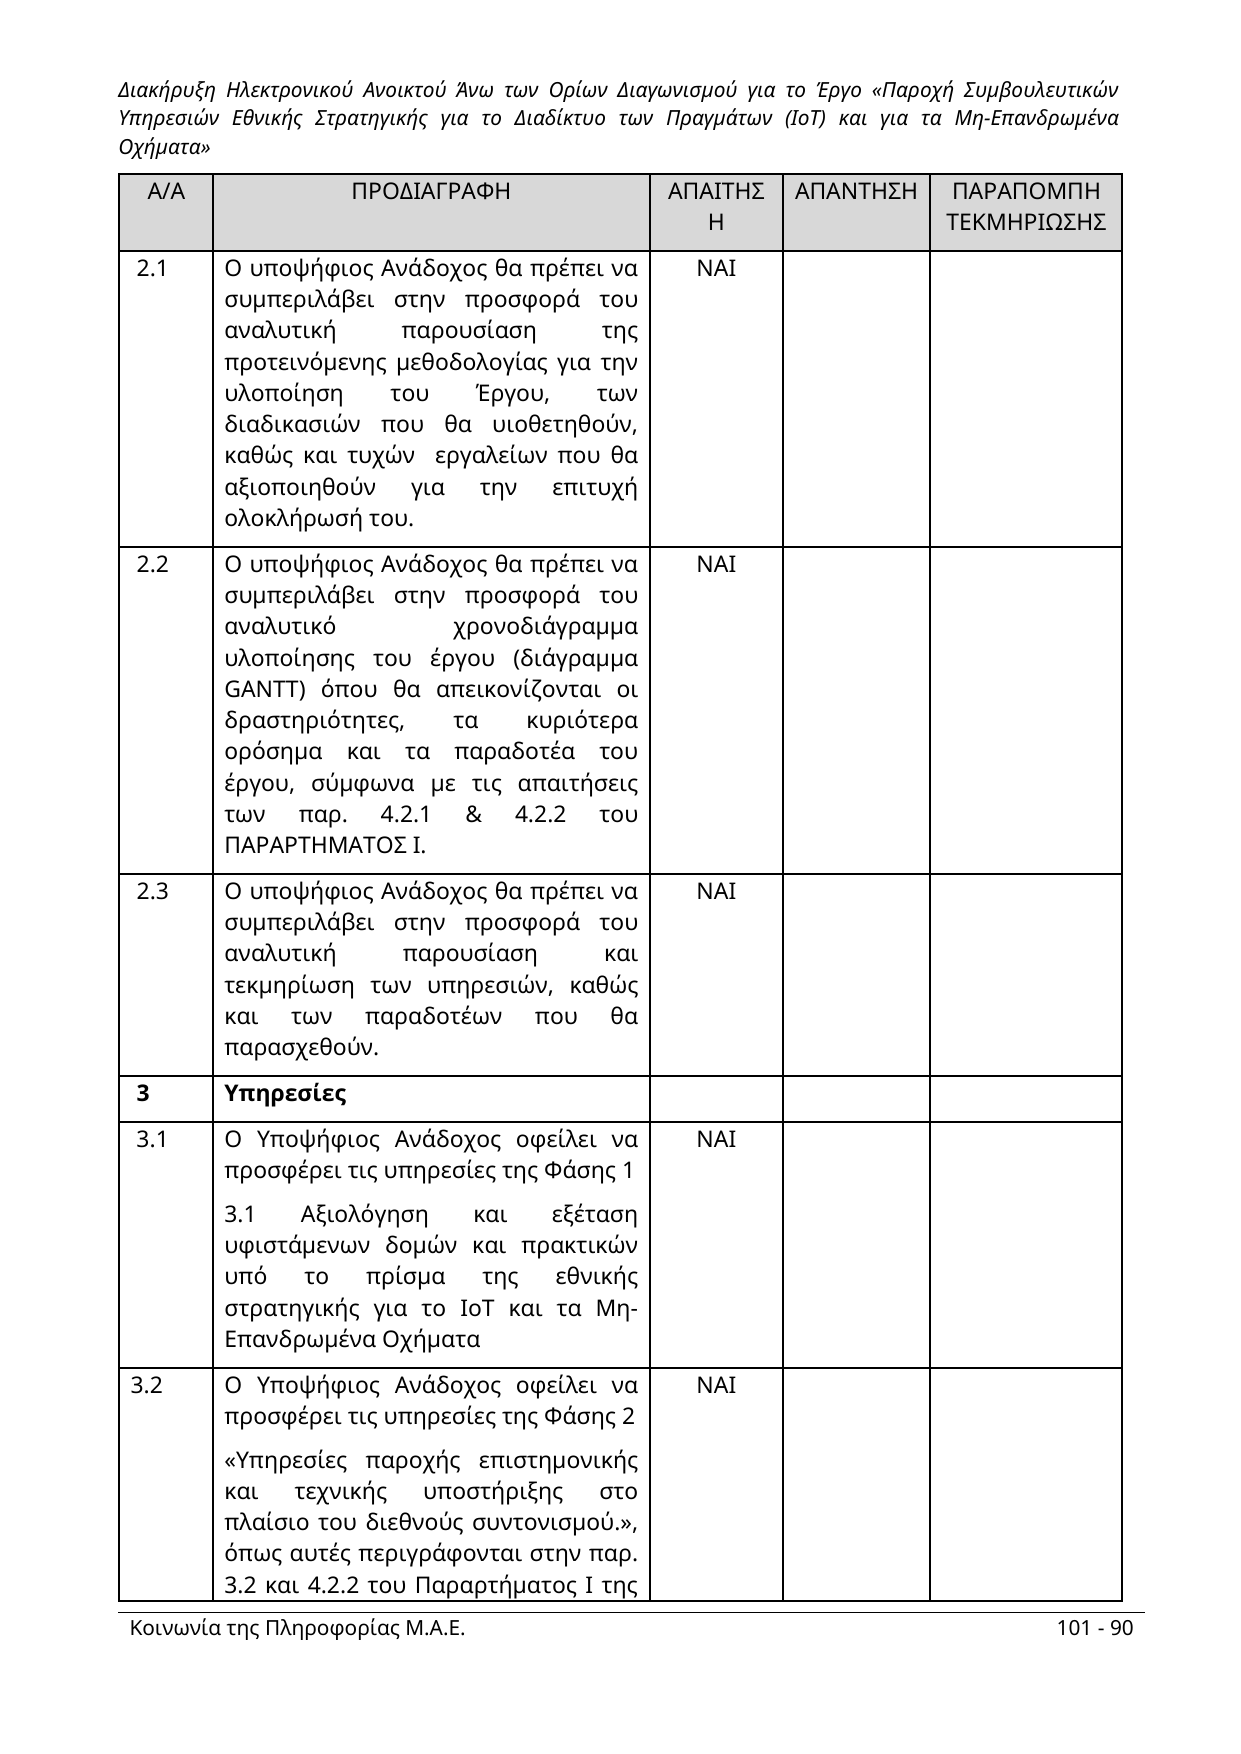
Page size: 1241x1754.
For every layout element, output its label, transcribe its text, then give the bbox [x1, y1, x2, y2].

table_cell ΝΑΙ [651, 875, 782, 1075]
table_cell ΝΑΙ [651, 1369, 782, 1600]
table_cell 3.2 [120, 1369, 212, 1600]
table_cell 2.3 [120, 875, 212, 1075]
table_cell [931, 875, 1121, 1075]
table_cell 2.2 [120, 548, 212, 873]
table_cell Ο υποψήφιος Ανάδοχος θα πρέπει να συμπεριλάβει στην προσφορά του αναλυτική παρουσίαση της προτεινόμενης μεθοδολογίας για την υλοποίηση του Έργου, των διαδικασιών που θα υιοθετηθούν, καθώς και τυχών εργαλείων που θα αξιοποιηθούν για την επιτυχή ολοκλήρωσή του. [214, 252, 649, 546]
table_cell [931, 1123, 1121, 1367]
table_header Α/Α [120, 175, 212, 250]
table_cell [784, 548, 929, 873]
table_cell 3.1 [120, 1123, 212, 1367]
table_cell [651, 1077, 782, 1121]
table_cell [784, 252, 929, 546]
table_header ΠΡΟΔΙΑΓΡΑΦΗ [214, 175, 649, 250]
table_cell [931, 1077, 1121, 1121]
table_cell Ο υποψήφιος Ανάδοχος θα πρέπει να συμπεριλάβει στην προσφορά του αναλυτικό χρονοδιάγραμμα υλοποίησης του έργου (διάγραμμα GANTT) όπου θα απεικονίζονται οι δραστηριότητες, τα κυριότερα ορόσημα και τα παραδοτέα του έργου, σύμφωνα με τις απαιτήσεις των παρ. 4.2.1 & 4.2.2 του ΠΑΡΑΡΤΗΜΑΤΟΣ Ι. [214, 548, 649, 873]
table_cell Ο Υποψήφιος Ανάδοχος οφείλει να προσφέρει τις υπηρεσίες της Φάσης 1 3.1 Αξιολόγηση και εξέταση υφιστάμενων δομών και πρακτικών υπό το πρίσμα της εθνικής στρατηγικής για το IoT και τα Μη-Επανδρωμένα Οχήματα [214, 1123, 649, 1367]
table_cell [214, 1369, 649, 1600]
table_cell [931, 1369, 1121, 1600]
table_header ΑΠΑΙΤΗΣΗ [651, 175, 782, 250]
table_cell [784, 1077, 929, 1121]
table_header ΠΑΡΑΠΟΜΠΗ ΤΕΚΜΗΡΙΩΣΗΣ [931, 175, 1121, 250]
table_cell Υπηρεσίες [214, 1077, 649, 1121]
table_cell ΝΑΙ [651, 252, 782, 546]
table_cell ΝΑΙ [651, 1123, 782, 1367]
table_cell [931, 252, 1121, 546]
table_cell ΝΑΙ [651, 548, 782, 873]
table_cell 2.1 [120, 252, 212, 546]
table_cell [784, 875, 929, 1075]
table_cell Ο υποψήφιος Ανάδοχος θα πρέπει να συμπεριλάβει στην προσφορά του αναλυτική παρουσίαση και τεκμηρίωση των υπηρεσιών, καθώς και των παραδοτέων που θα παρασχεθούν. [214, 875, 649, 1075]
table_cell [784, 1369, 929, 1600]
table_cell 3 [120, 1077, 212, 1121]
table_header ΑΠΑΝΤΗΣΗ [784, 175, 929, 250]
table_cell [784, 1123, 929, 1367]
table_cell [931, 548, 1121, 873]
